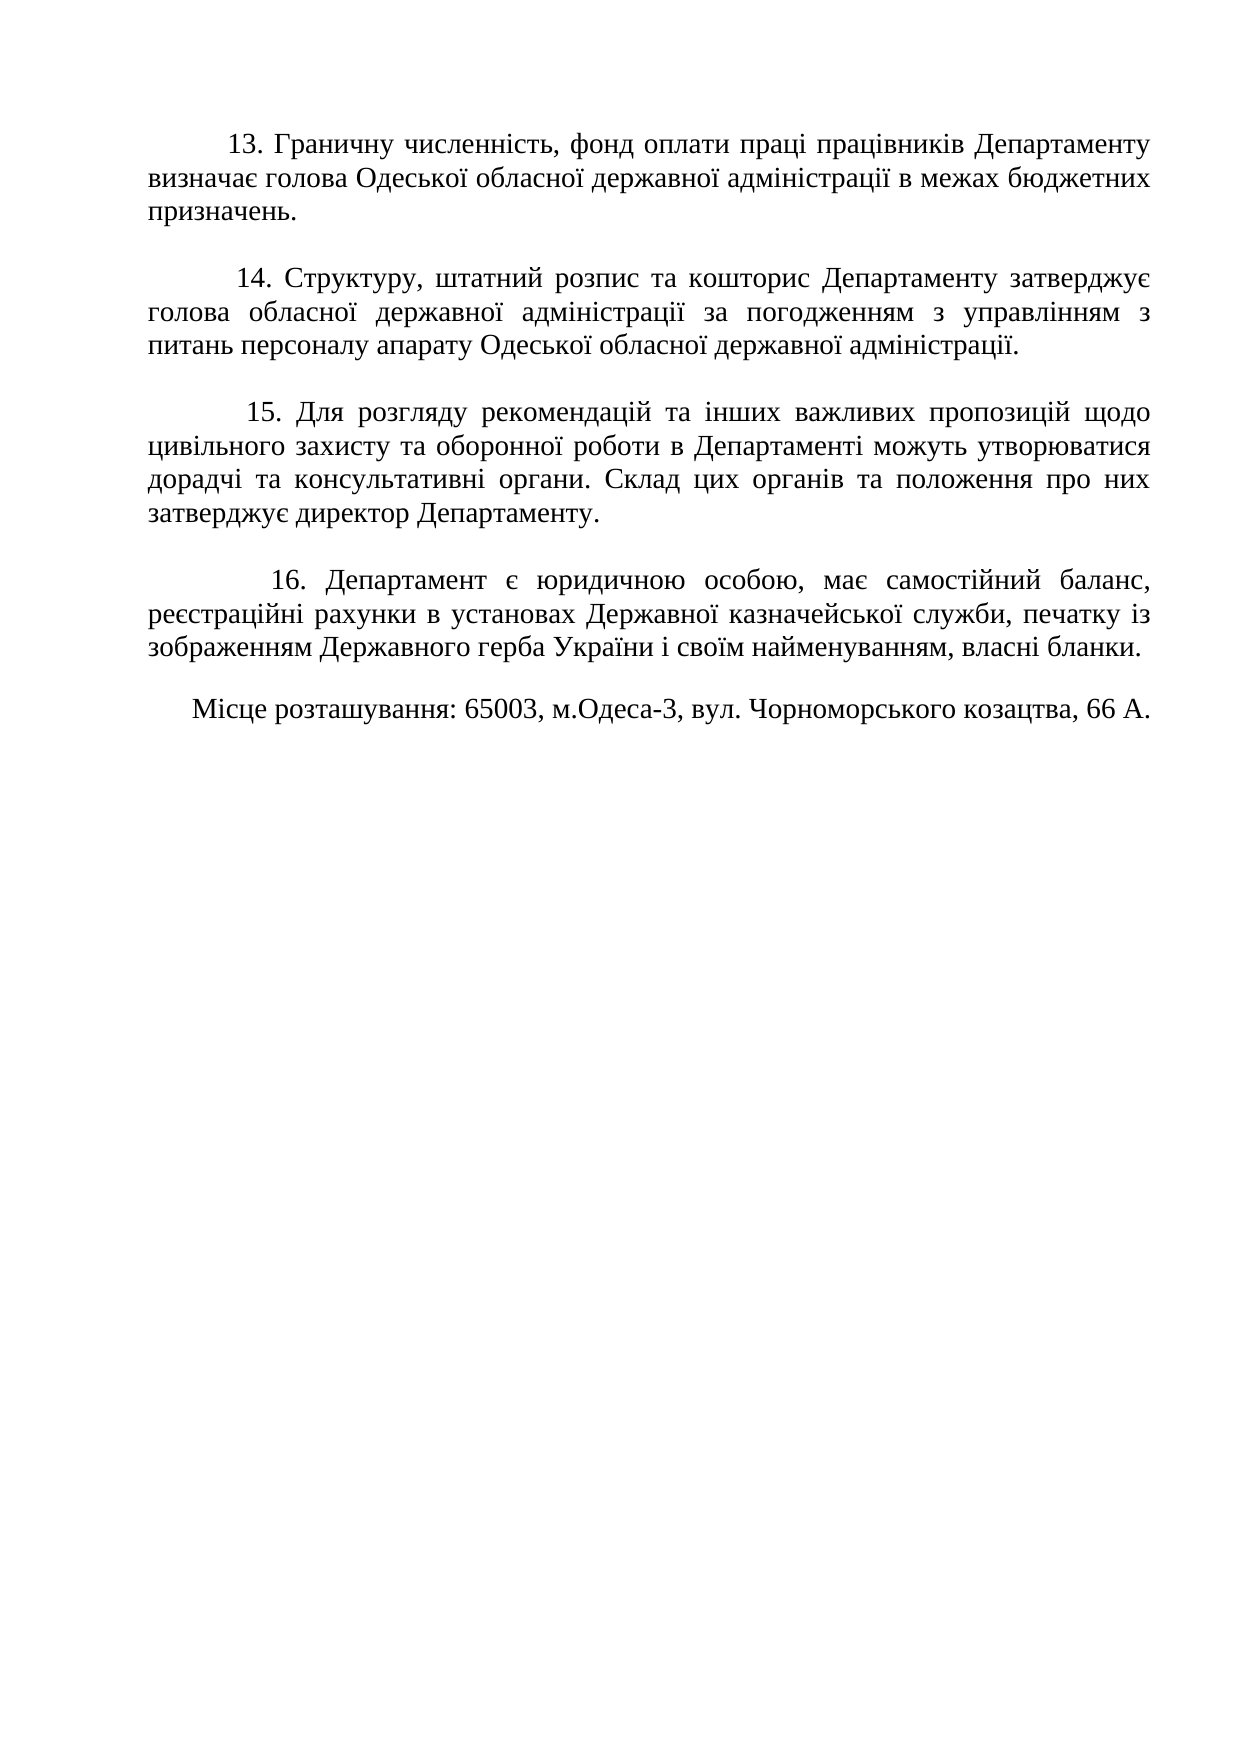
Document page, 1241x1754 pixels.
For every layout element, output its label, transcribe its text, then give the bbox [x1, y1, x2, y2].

text 16. Департамент є юридичною особою, має самостійний баланс, реєстраційні рахунки в установах Державної казначейської служби, печатку із зображенням Державного герба України і своїм найменуванням, власні бланки. [148, 562, 1152, 663]
text 15. Для розгляду рекомендацій та інших важливих пропозицій щодо цивільного захисту та оборонної роботи в Департаменті можуть утворюватися дорадчі та консультативні органи. Склад цих органів та положення про них затверджує директор Департаменту. [148, 394, 1152, 529]
text 13. Граничну численність, фонд оплати праці працівників Департаменту визначає голова Одеської обласної державної адміністрації в межах бюджетних призначень. [148, 126, 1152, 227]
text Місце розташування: 65003, м.Одеса-3, вул. Чорноморського козацтва, 66 А. [148, 691, 1152, 724]
text 14. Структуру, штатний розпис та кошторис Департаменту затверджує голова обласної державної адміністрації за погодженням з управлінням з питань персоналу апарату Одеської обласної державної адміністрації. [148, 260, 1152, 361]
